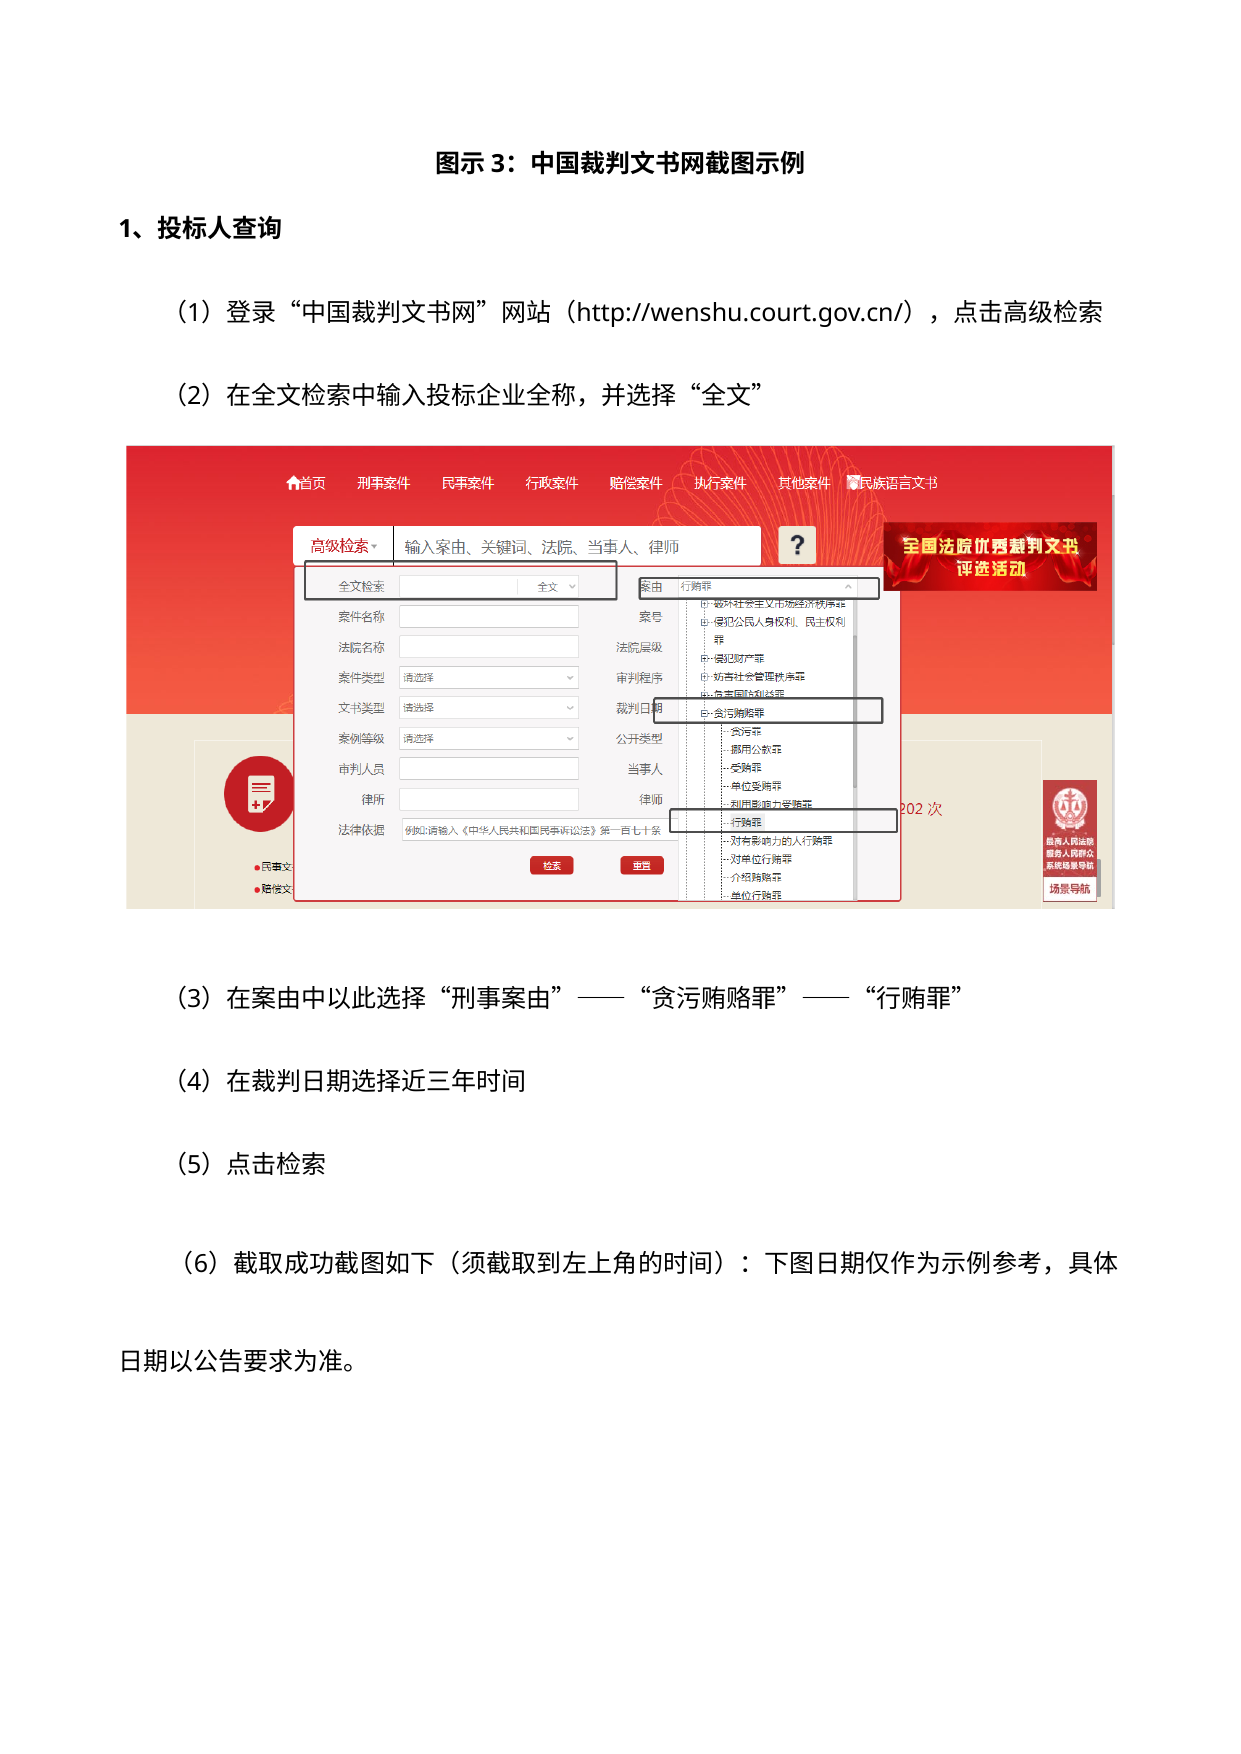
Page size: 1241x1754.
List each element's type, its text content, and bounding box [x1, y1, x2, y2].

picture [126, 445, 1115, 909]
text 图示3：中国裁判文书网截图示例 [118, 129, 1122, 194]
text 1、投标人查询 [118, 194, 1122, 259]
text （2）在全文检索中输入投标企业全称，并选择“全文” [118, 361, 1122, 426]
text （4）在裁判日期选择近三年时间 [118, 1047, 1122, 1112]
text （5）点击检索 [118, 1130, 1122, 1195]
text （6）截取成功截图如下（须截取到左上角的时间）：下图日期仅作为示例参考，具体日期以公告要求为准。 [118, 1229, 1122, 1392]
text （1）登录“中国裁判文书网”网站（http://wenshu.court.gov.cn/），点击高级检索 [118, 278, 1122, 343]
